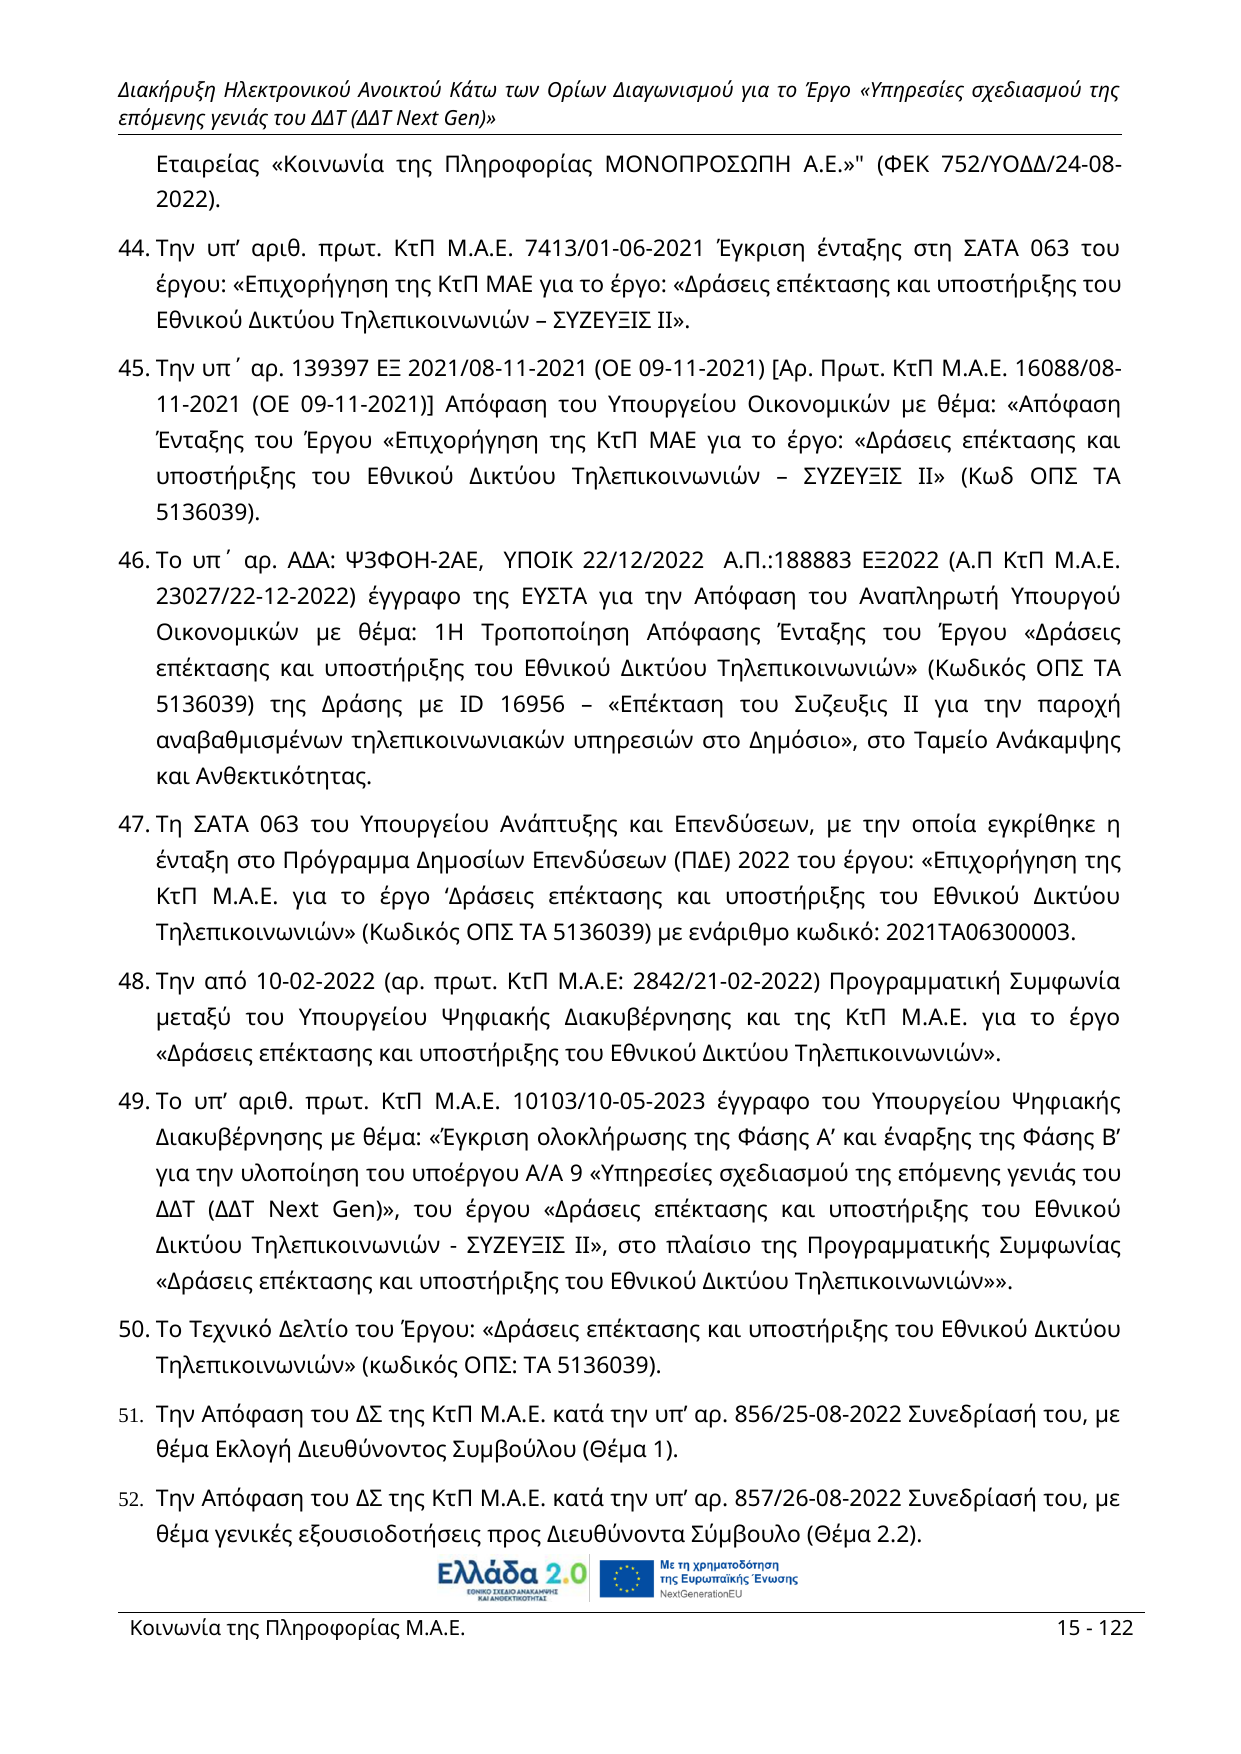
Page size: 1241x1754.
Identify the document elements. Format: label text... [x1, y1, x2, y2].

list Την υπ’ αριθ. πρωτ. ΚτΠ Μ.Α.Ε. 7413/01-06-2021 Έγκριση ένταξης στη ΣΑΤΑ 063 του έργου: «Επιχορήγηση της ΚτΠ ΜΑΕ για το έργο: «Δράσεις επέκτασης και υποστήριξης του Εθνικού Δικτύου Τηλεπικοινωνιών – ΣΥΖΕΥΞΙΣ ΙΙ». [118, 232, 1122, 335]
list Το υπ’ αριθ. πρωτ. ΚτΠ Μ.Α.Ε. 10103/10-05-2023 έγγραφο του Υπουργείου Ψηφιακής Διακυβέρνησης με θέμα: «Έγκριση ολοκλήρωσης της Φάσης Α’ και έναρξης της Φάσης Β’ για την υλοποίηση του υποέργου Α/Α 9 «Υπηρεσίες σχεδιασμού της επόμενης γενιάς του ΔΔΤ (ΔΔΤ Next Gen)», του έργου «Δράσεις επέκτασης και υποστήριξης του Εθνικού Δικτύου Τηλεπικοινωνιών - ΣΥΖΕΥΞΙΣ ΙΙ», στο πλαίσιο της Προγραμματικής Συμφωνίας «Δράσεις επέκτασης και υποστήριξης του Εθνικού Δικτύου Τηλεπικοινωνιών»». [118, 1085, 1122, 1296]
list Την Απόφαση του ΔΣ της ΚτΠ Μ.Α.Ε. κατά την υπ’ αρ. 856/25-08-2022 Συνεδρίασή του, με θέμα Εκλογή Διευθύνοντος Συμβούλου (Θέμα 1). [118, 1397, 1122, 1465]
list Τη ΣΑTA 063 του Υπουργείου Ανάπτυξης και Επενδύσεων, με την οποία εγκρίθηκε η ένταξη στο Πρόγραμμα Δημοσίων Επενδύσεων (ΠΔΕ) 2022 του έργου: «Επιχορήγηση της ΚτΠ Μ.Α.Ε. για το έργο ‘Δράσεις επέκτασης και υποστήριξης του Εθνικού Δικτύου Τηλεπικοινωνιών» (Κωδικός ΟΠΣ ΤΑ 5136039) με ενάριθμο κωδικό: 2021ΤΑ06300003. [118, 808, 1122, 947]
list Το Τεχνικό Δελτίο του Έργου: «Δράσεις επέκτασης και υποστήριξης του Εθνικού Δικτύου Τηλεπικοινωνιών» (κωδικός ΟΠΣ: ΤΑ 5136039). [118, 1313, 1122, 1380]
list Την από 10-02-2022 (αρ. πρωτ. ΚτΠ Μ.Α.Ε: 2842/21-02-2022) Προγραμματική Συμφωνία μεταξύ του Υπουργείου Ψηφιακής Διακυβέρνησης και της ΚτΠ Μ.Α.Ε. για το έργο «Δράσεις επέκτασης και υποστήριξης του Εθνικού Δικτύου Τηλεπικοινωνιών». [118, 965, 1122, 1068]
list Το υπ΄ αρ. ΑΔΑ: Ψ3ΦΟΗ-2ΑΕ, ΥΠΟΙΚ 22/12/2022 Α.Π.:188883 ΕΞ2022 (Α.Π ΚτΠ Μ.Α.Ε. 23027/22-12-2022) έγγραφο της ΕΥΣΤΑ για την Απόφαση του Αναπληρωτή Υπουργού Οικονομικών με θέμα: 1Η Τροποποίηση Απόφασης Ένταξης του Έργου «Δράσεις επέκτασης και υποστήριξης του Εθνικού Δικτύου Τηλεπικοινωνιών» (Κωδικός ΟΠΣ ΤΑ 5136039) της Δράσης με ID 16956 – «Επέκταση του Συζευξις ΙΙ για την παροχή αναβαθμισμένων τηλεπικοινωνιακών υπηρεσιών στο Δημόσιο», στο Ταμείο Ανάκαμψης και Ανθεκτικότητας. [118, 544, 1122, 791]
picture [437, 1554, 804, 1602]
list Την Απόφαση του ΔΣ της ΚτΠ Μ.Α.Ε. κατά την υπ’ αρ. 857/26-08-2022 Συνεδρίασή του, με θέμα γενικές εξουσιοδοτήσεις προς Διευθύνοντα Σύμβουλο (Θέμα 2.2). [118, 1482, 1122, 1549]
list Την υπ΄ αρ. 139397 ΕΞ 2021/08-11-2021 (ΟΕ 09-11-2021) [Αρ. Πρωτ. ΚτΠ M.Α.Ε. 16088/08-11-2021 (ΟΕ 09-11-2021)] Απόφαση του Υπουργείου Οικονομικών με θέμα: «Απόφαση Ένταξης του Έργου «Επιχορήγηση της ΚτΠ ΜΑΕ για το έργο: «Δράσεις επέκτασης και υποστήριξης του Εθνικού Δικτύου Τηλεπικοινωνιών – ΣΥΖΕΥΞΙΣ ΙΙ» (Κωδ ΟΠΣ ΤΑ 5136039). [118, 352, 1122, 527]
